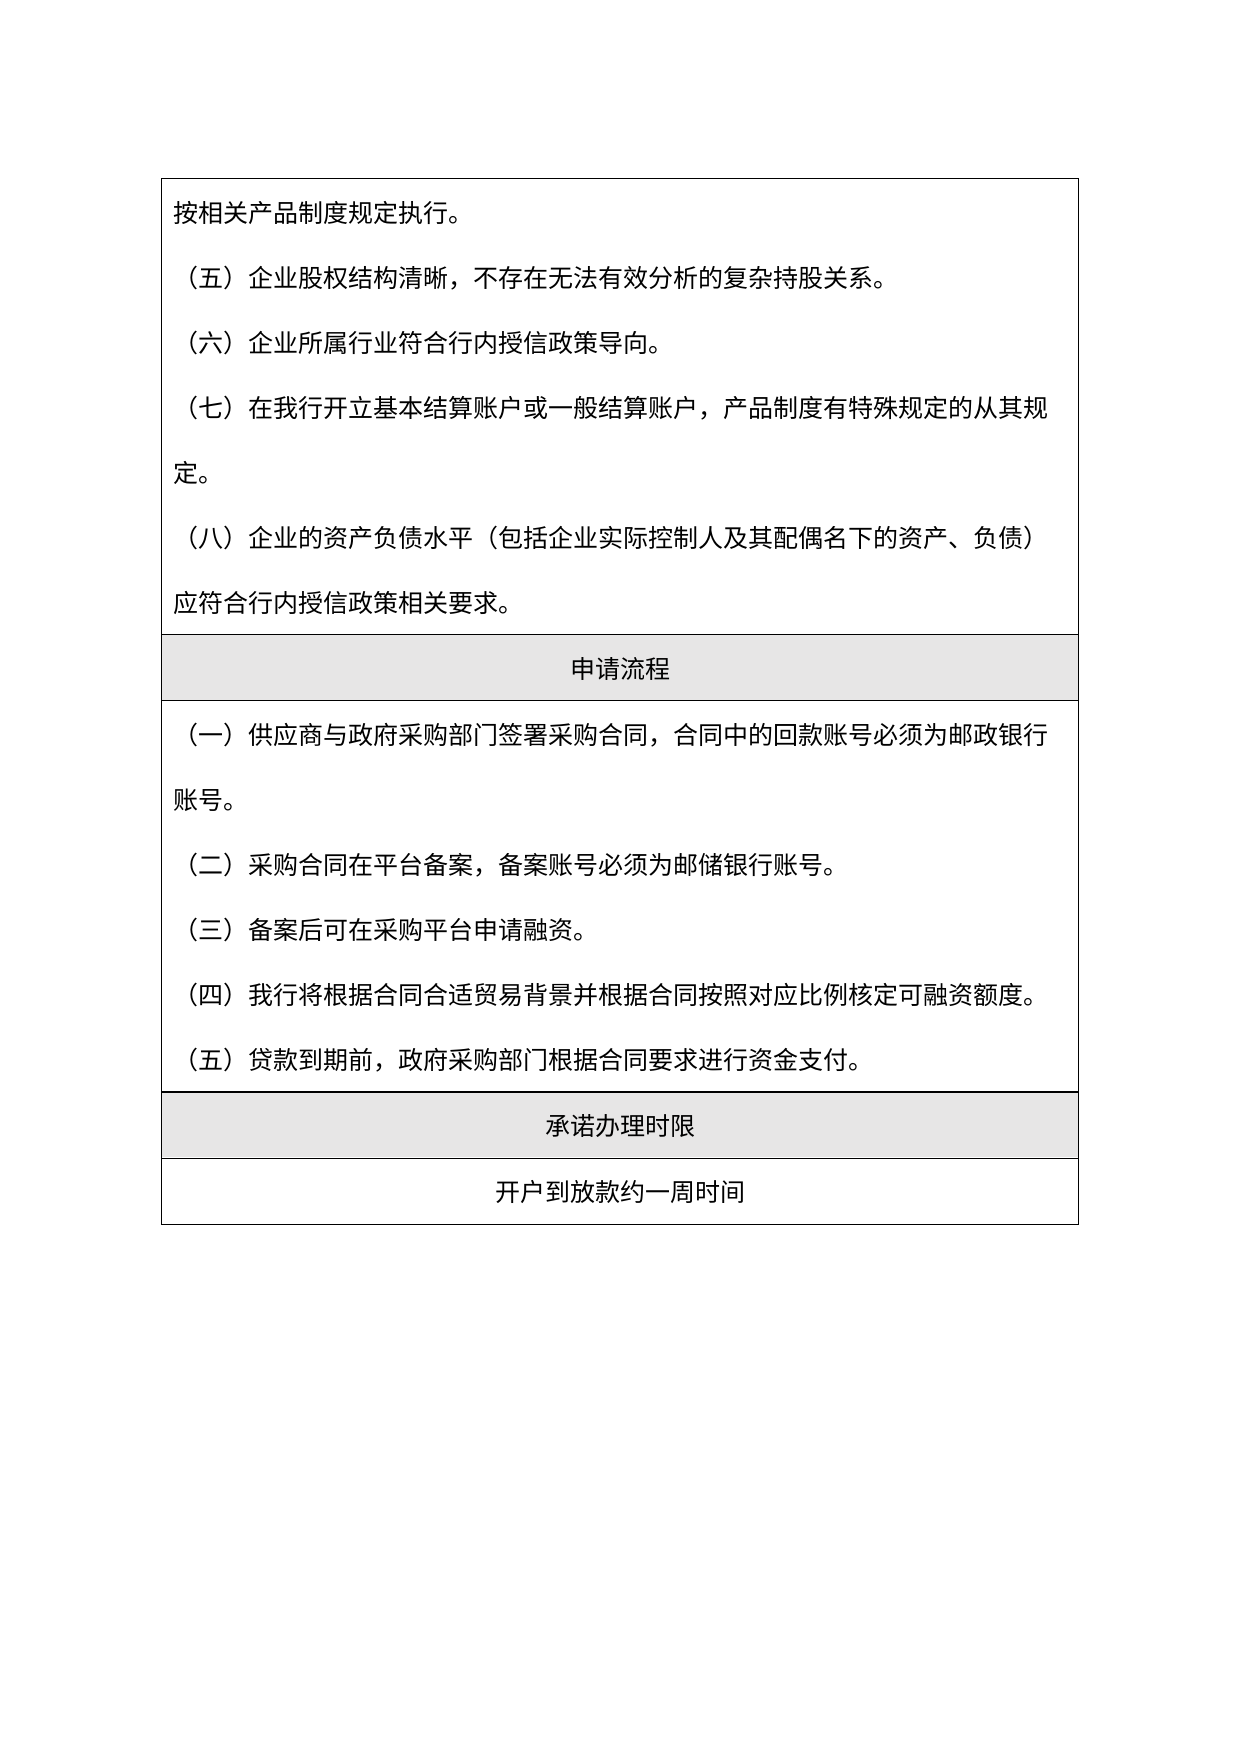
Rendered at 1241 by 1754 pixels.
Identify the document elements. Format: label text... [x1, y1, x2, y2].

table_cell 承诺办理时限 [162, 1093, 1078, 1157]
table_cell 开户到放款约一周时间 [162, 1159, 1078, 1223]
table_cell 供应商与政府采购部门签署采购合同，合同中的回款账号必须为邮政银行账号。 采购合同在平台备案，备案账号必须为邮储银行账号。 备案后可在采购平台申请融资。 我行将根据合同合适贸易背景并根据合同按照对应比例核定可融资额度。 （五）贷款到期前，政府采购部门根据合同要求进行资金支付。 [162, 701, 1078, 1091]
table_cell 申请流程 [162, 635, 1078, 700]
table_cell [162, 179, 1078, 634]
